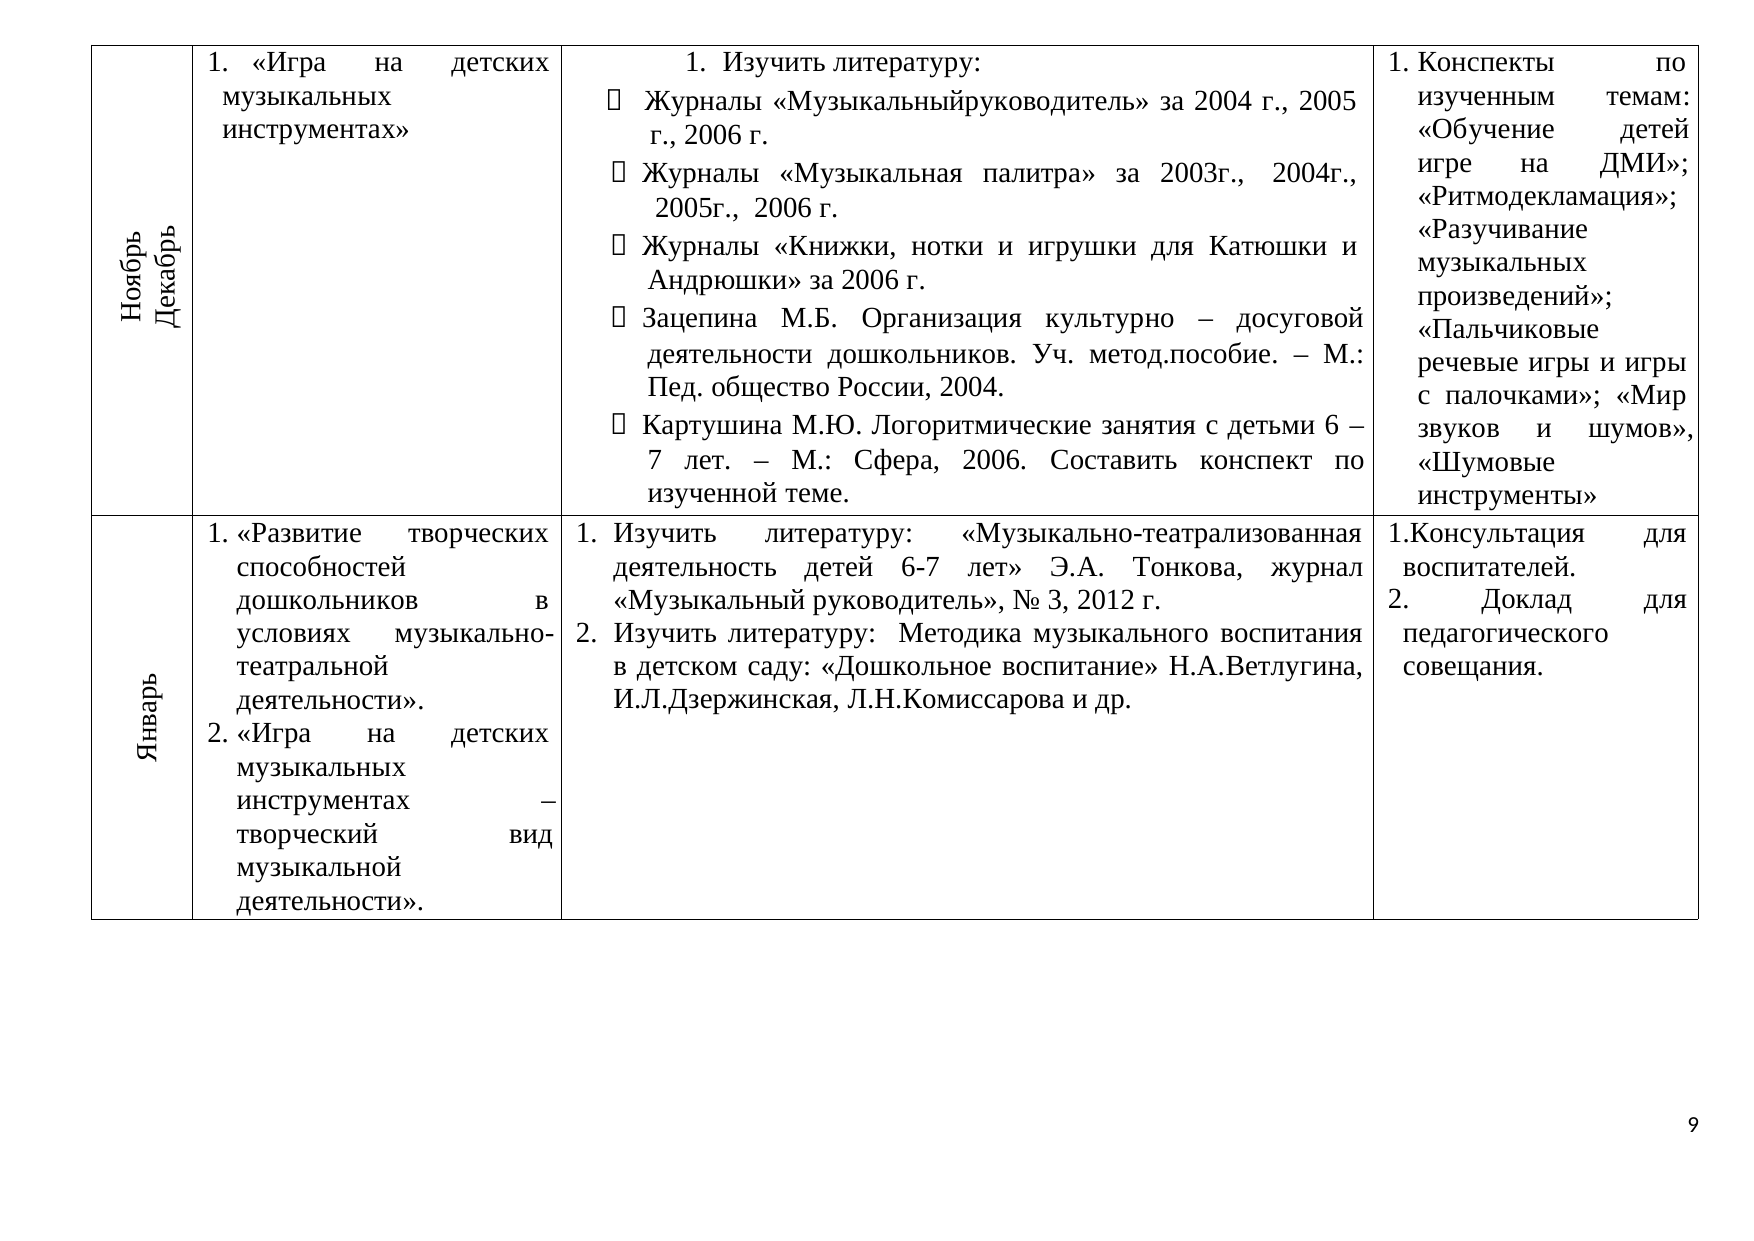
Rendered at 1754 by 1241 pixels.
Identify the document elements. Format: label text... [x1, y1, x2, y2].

table_header 1. Изучить литературу: Журналы «Музыкальныйруководитель» за 2004 г., 2005 г., 2006 г. Журналы «Музыкальная палитра» за 2003г., 2004г., 2005г., 2006 г. Журналы «Книжки, нотки и игрушки для Катюшки и Андрюшки» за 2006 г. Зацепина М.Б. Организация культурно – досуговой деятельности дошкольников. Уч. метод.пособие. – М.: Пед. общество России, 2004. Картушина М.Ю. Логоритмические занятия с детьми 6 – 7 лет. – М.: Сфера, 2006. Составить конспект по изученной теме. [562, 46, 1373, 515]
table_cell Январь [92, 516, 192, 919]
table_header 1. Конспекты по изученным темам: «Обучение детей игре на ДМИ»; «Ритмодекламация»; «Разучивание музыкальных произведений»; «Пальчиковые речевые игры и игры с палочками»; «Мир звуков и шумов», «Шумовые инструменты» [1374, 46, 1698, 515]
table_cell 1. «Развитие творческих способностей дошкольников в условиях музыкально-театральной деятельности». 2. «Игра на детских музыкальных инструментах – творческий вид музыкальной деятельности». [193, 516, 561, 919]
table_cell 1.Консультация для воспитателей. 2. Доклад для педагогического совещания. [1374, 516, 1698, 919]
table_header 1. «Игра на детских музыкальных инструментах» [193, 46, 561, 515]
text 9 [1687, 1110, 1701, 1138]
table_header Ноябрь Декабрь [92, 46, 192, 515]
table_cell 1. Изучить литературу: «Музыкально-театрализованная деятельность детей 6-7 лет» Э.А. Тонкова, журнал «Музыкальный руководитель», № 3, 2012 г. 2. Изучить литературу: Методика музыкального воспитания в детском саду: «Дошкольное воспитание» Н.А.Ветлугина, И.Л.Дзержинская, Л.Н.Комиссарова и др. [562, 516, 1373, 919]
